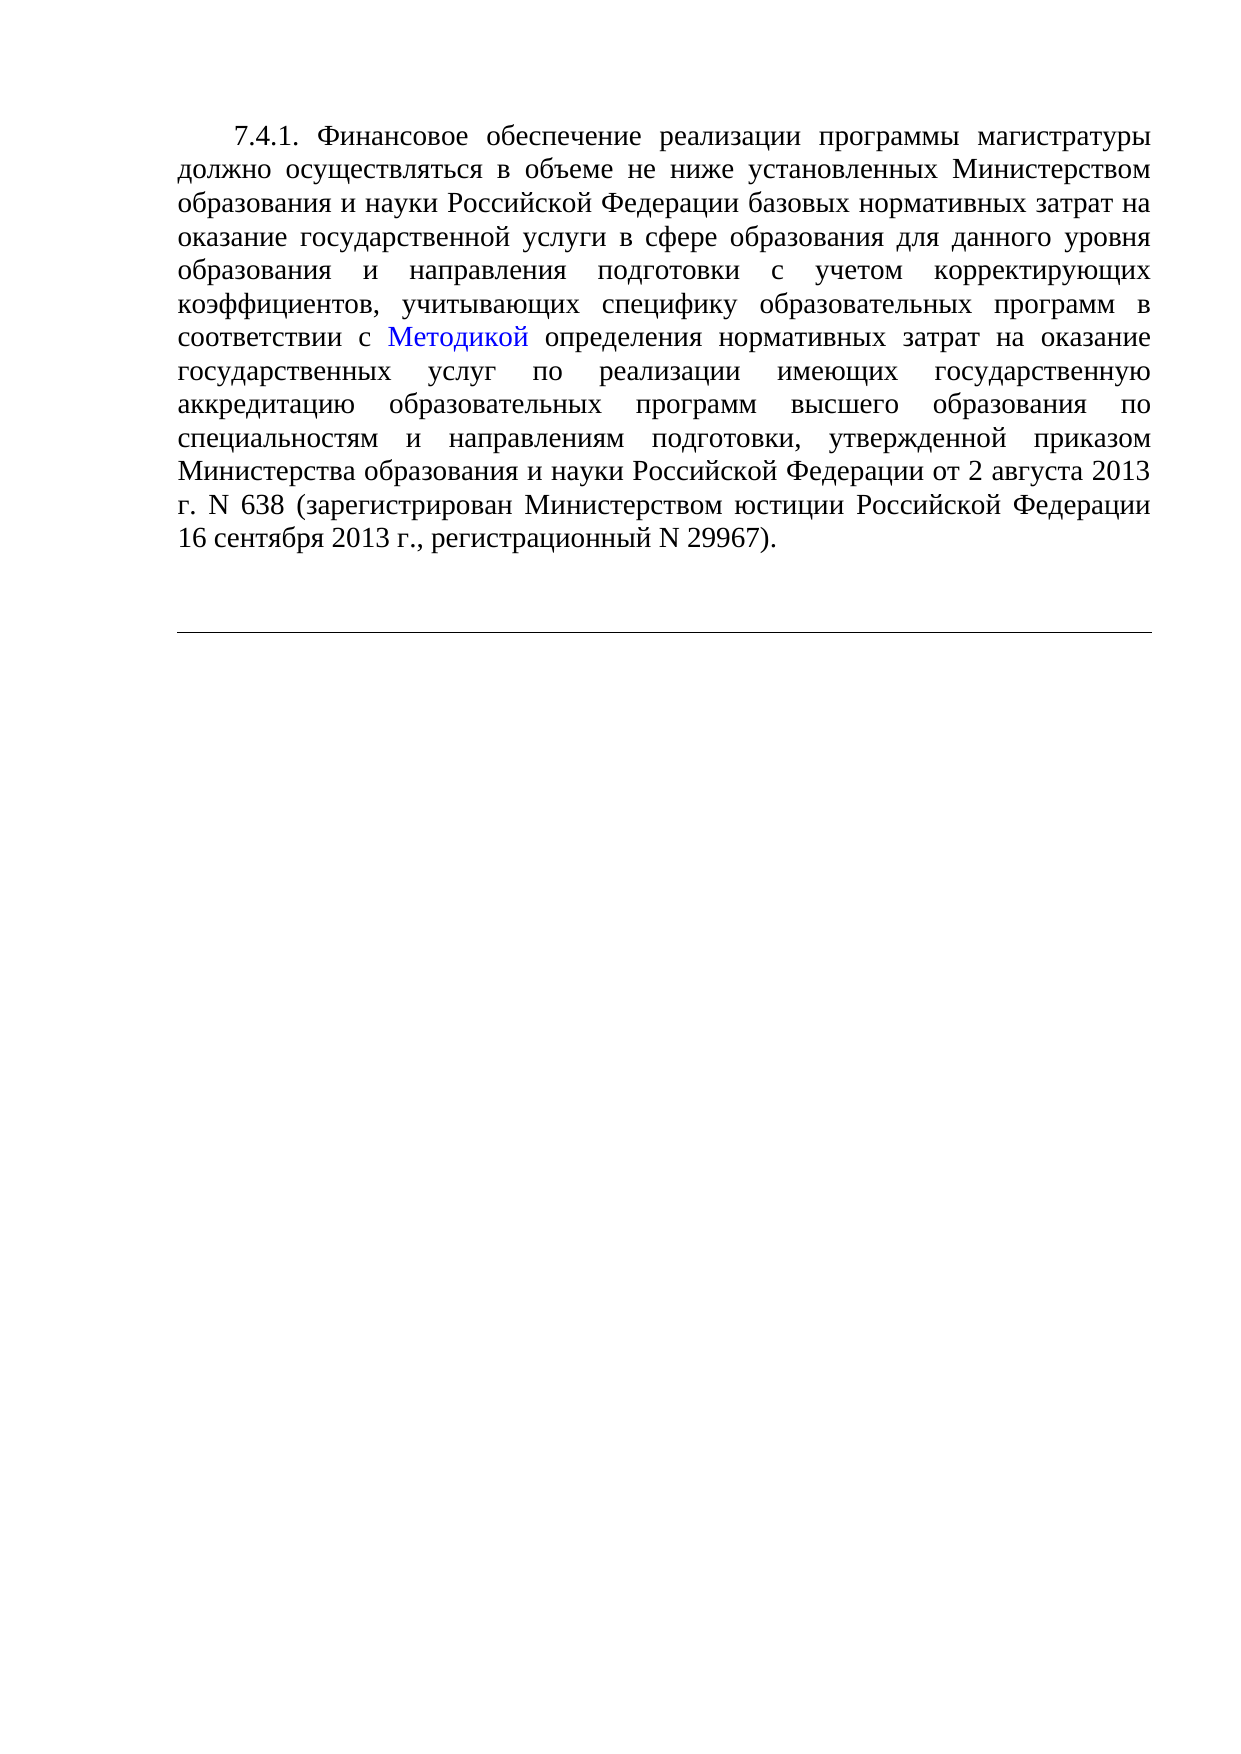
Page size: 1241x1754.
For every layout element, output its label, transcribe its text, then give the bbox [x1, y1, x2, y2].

text 7.4.1. Финансовое обеспечение реализации программы магистратуры должно осуществляться в объеме не ниже установленных Министерством образования и науки Российской Федерации базовых нормативных затрат на оказание государственной услуги в сфере образования для данного уровня образования и направления подготовки с учетом корректирующих коэффициентов, учитывающих специфику образовательных программ в соответствии с Методикой определения нормативных затрат на оказание государственных услуг по реализации имеющих государственную аккредитацию образовательных программ высшего образования по специальностям и направлениям подготовки, утвержденной приказом Министерства образования и науки Российской Федерации от 2 августа 2013 г. N 638 (зарегистрирован Министерством юстиции Российской Федерации 16 сентября 2013 г., регистрационный N 29967). [177, 118, 1152, 554]
